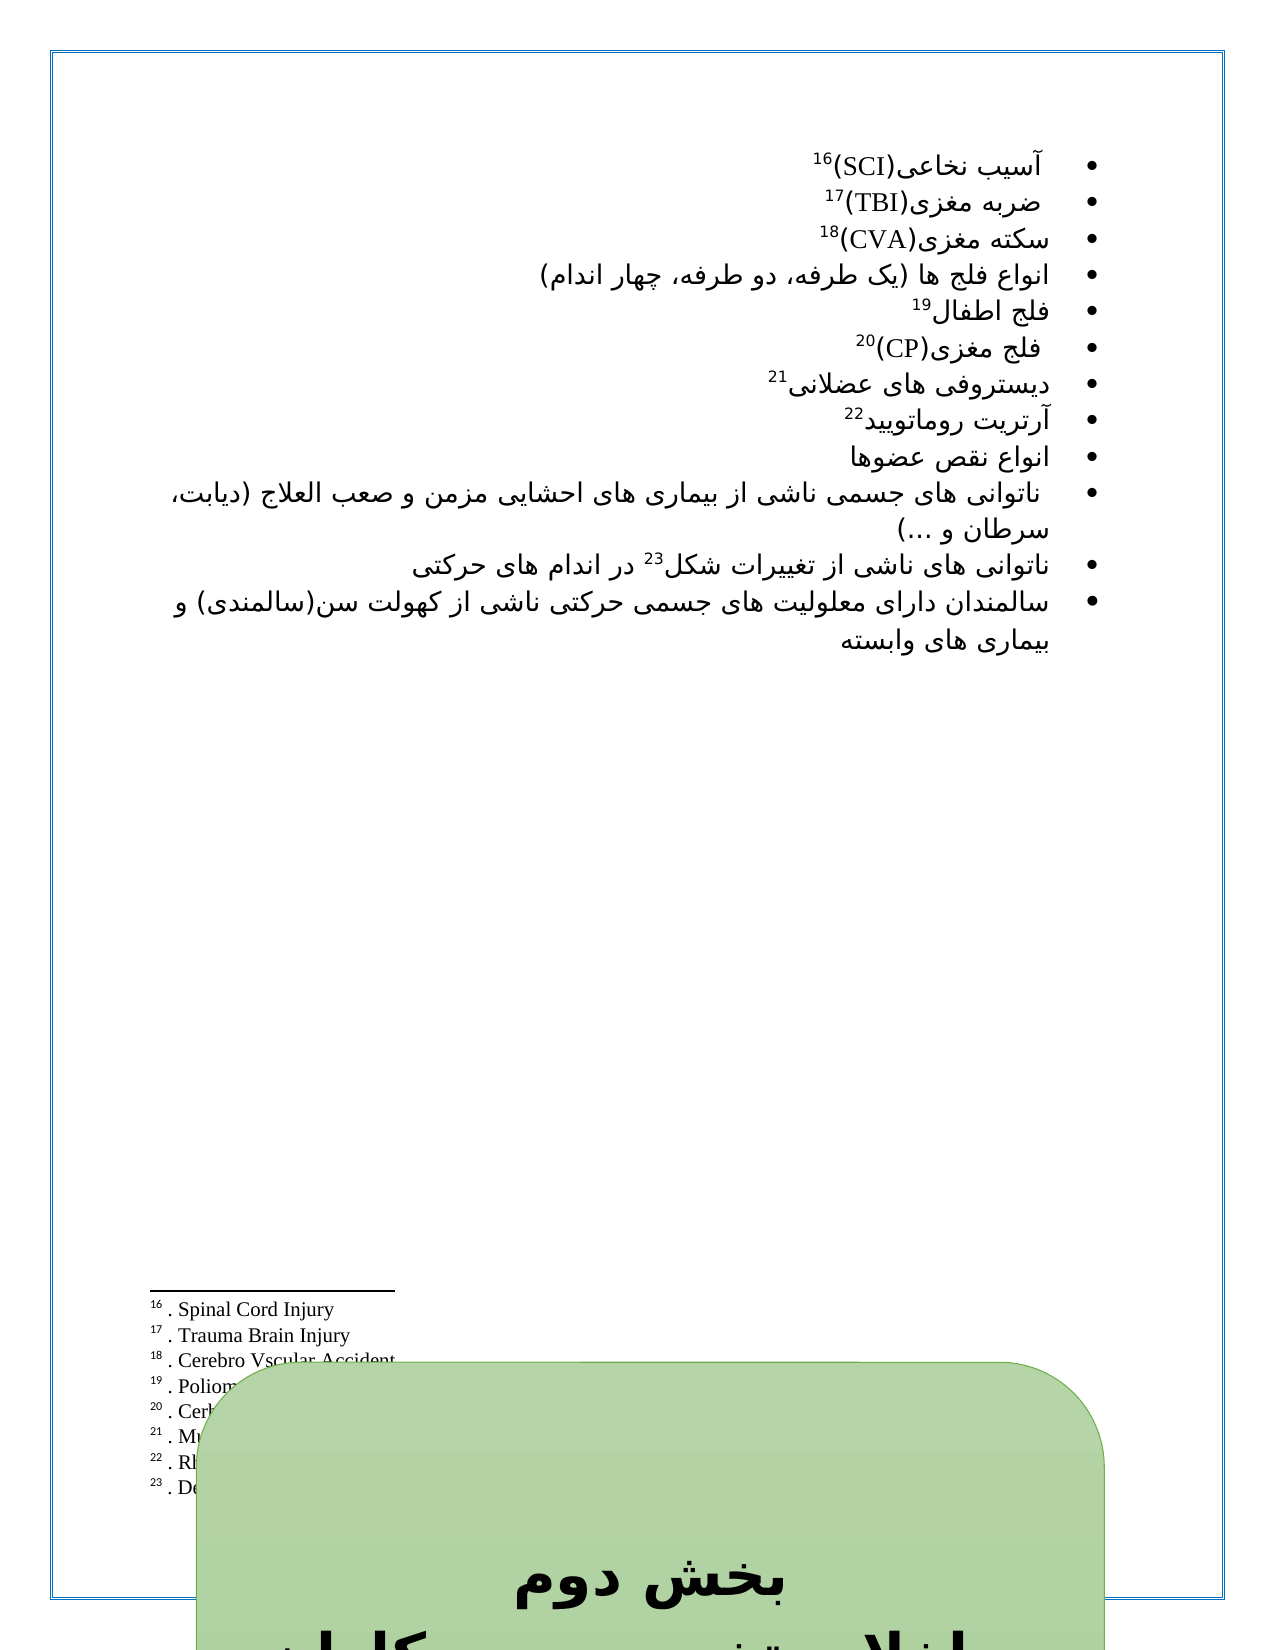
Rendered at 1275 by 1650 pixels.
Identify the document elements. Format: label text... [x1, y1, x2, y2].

list انواع نقص عضوها [150, 441, 1087, 472]
list سالمندان دارای معلولیت های جسمی حرکتی ناشی از کهولت سن(سالمندی) و بیماری های وابسته [150, 586, 1087, 656]
list فلج مغزی(CP) [150, 332, 1087, 364]
list ناتوانی های جسمی ناشی از بیماری های احشایی مزمن و صعب العلاج (دیابت، سرطان و ...) [150, 477, 1087, 545]
list آسیب نخاعی(SCI) [150, 150, 1087, 182]
list دیستروفی های عضلانی [150, 368, 1087, 400]
list فلج اطفال [150, 296, 1087, 327]
list انواع فلج ها (یک طرفه، دو طرفه، چهار اندام) [150, 259, 1087, 291]
list ناتوانی های ناشی از تغییرات شکل در اندام های حرکتی [150, 549, 1087, 581]
list آرتریت روماتویید [150, 404, 1087, 436]
list سکته مغزی(CVA) [150, 223, 1087, 255]
list ضربه مغزی(TBI) [150, 186, 1087, 218]
